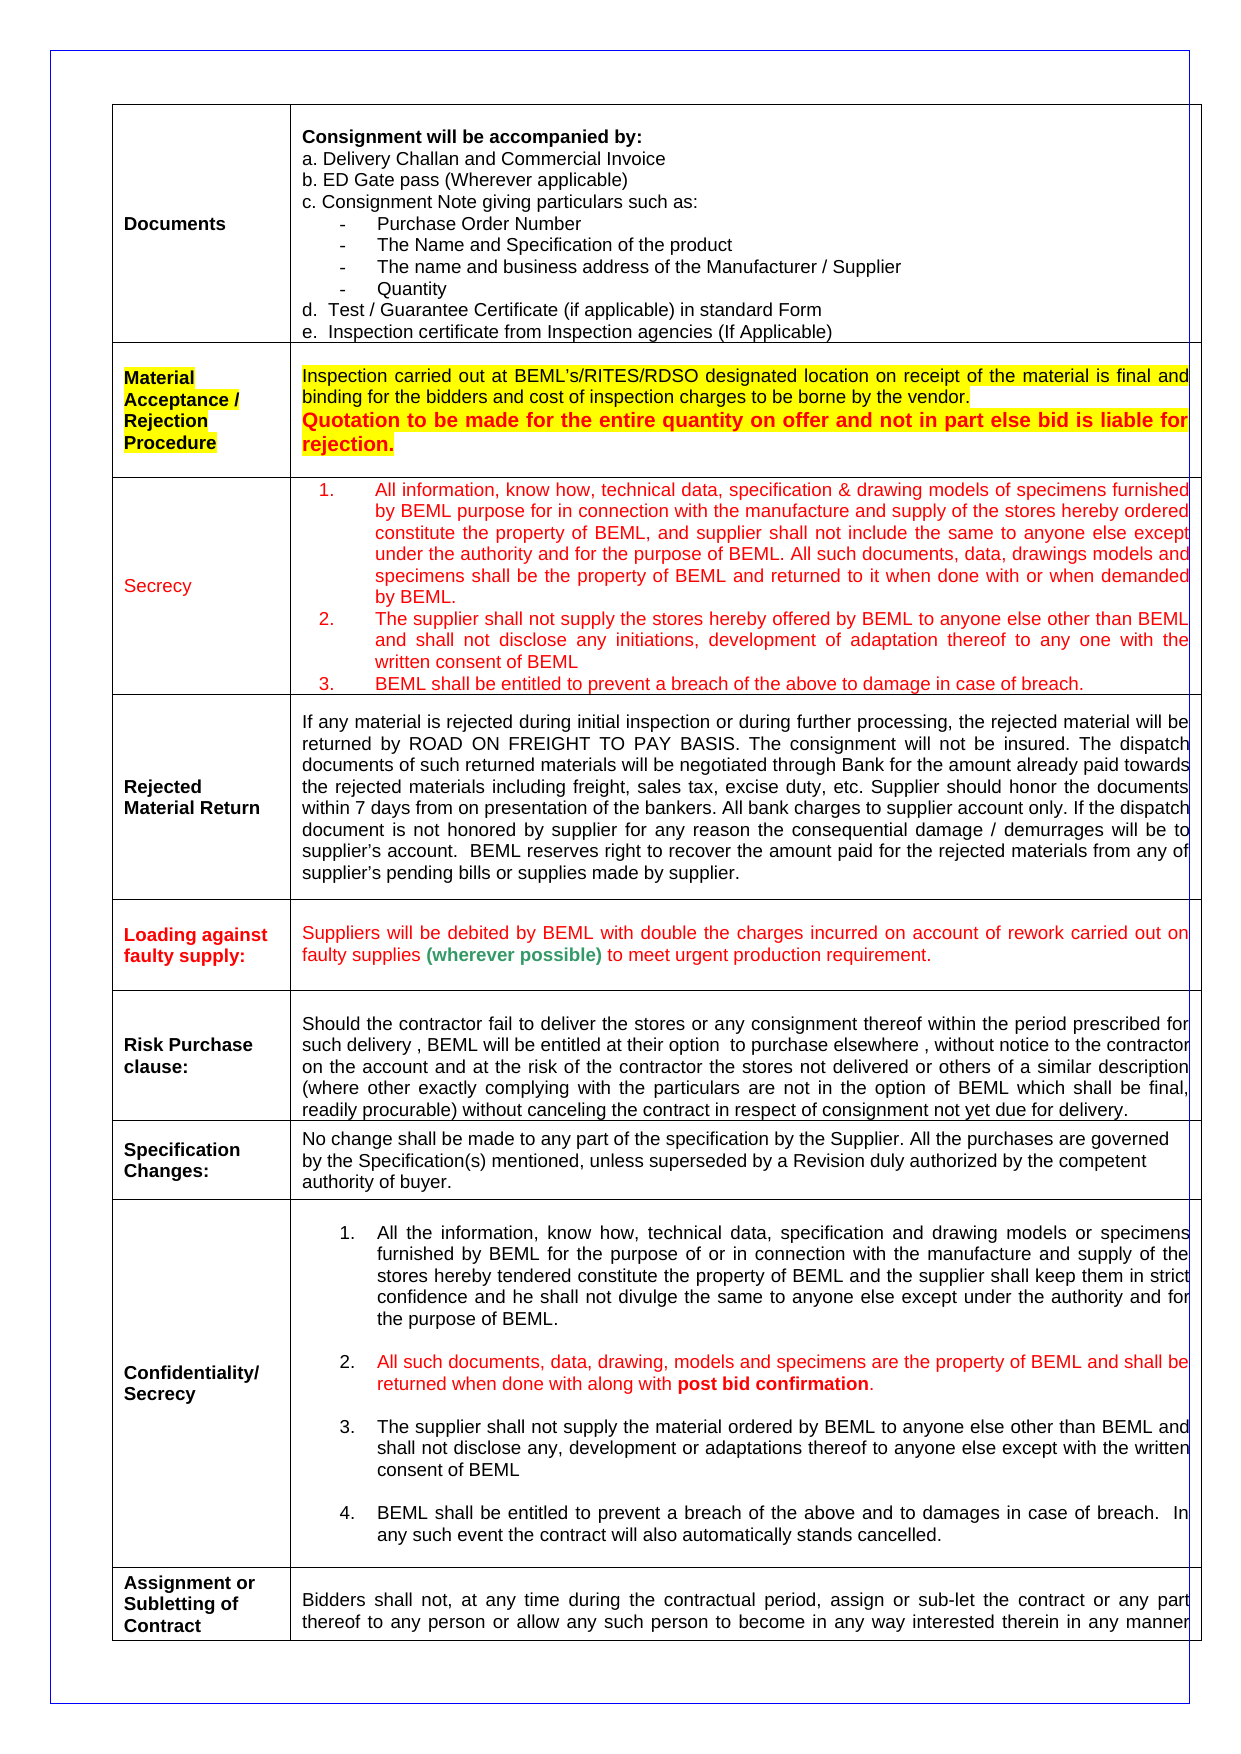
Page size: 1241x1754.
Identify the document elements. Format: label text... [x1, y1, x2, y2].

table_cell All the information, know how, technical data, specification and drawing models or specimens furnished by BEML for the purpose of or in connection with the manufacture and supply of the stores hereby tendered constitute the property of BEML and the supplier shall keep them in strict confidence and he shall not divulge the same to anyone else except under the authority and for the purpose of BEML. All such documents, data, drawing, models and specimens are the property of BEML and shall be returned when done with along with post bid confirmation. The supplier shall not supply the material ordered by BEML to anyone else other than BEML and shall not disclose any, development or adaptations thereof to anyone else except with the written consent of BEML BEML shall be entitled to prevent a breach of the above and to damages in case of breach. In any such event the contract will also automatically stands cancelled. [291, 1200, 1189, 1567]
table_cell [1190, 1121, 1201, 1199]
table_cell Documents [113, 105, 290, 342]
table_cell Secrecy [113, 478, 290, 694]
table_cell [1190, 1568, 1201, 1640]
table_cell Suppliers will be debited by BEML with double the charges incurred on account of rework carried out on faulty supplies (wherever possible) to meet urgent production requirement. [291, 900, 1189, 990]
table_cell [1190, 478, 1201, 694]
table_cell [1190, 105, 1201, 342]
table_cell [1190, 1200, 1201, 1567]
table_cell Material Acceptance / Rejection Procedure [113, 343, 290, 477]
table_cell Rejected Material Return [113, 695, 290, 899]
table_cell Specification Changes: [113, 1121, 290, 1199]
table_cell No change shall be made to any part of the specification by the Supplier. All the purchases are governed by the Specification(s) mentioned, unless superseded by a Revision duly authorized by the competent authority of buyer. [291, 1121, 1189, 1199]
table_cell Consignment will be accompanied by: a. Delivery Challan and Commercial Invoice b. ED Gate pass (Wherever applicable) c. Consignment Note giving particulars such as: Purchase Order Number The Name and Specification of the product The name and business address of the Manufacturer / Supplier Quantity d. Test / Guarantee Certificate (if applicable) in standard Form e. Inspection certificate from Inspection agencies (If Applicable) [291, 105, 1189, 342]
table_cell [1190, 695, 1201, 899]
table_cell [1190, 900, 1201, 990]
table_cell Confidentiality/ Secrecy [113, 1200, 290, 1567]
table_cell Loading against faulty supply: [113, 900, 290, 990]
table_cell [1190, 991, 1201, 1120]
table_cell All information, know how, technical data, specification & drawing models of specimens furnished by BEML purpose for in connection with the manufacture and supply of the stores hereby ordered constitute the property of BEML, and supplier shall not include the same to anyone else except under the authority and for the purpose of BEML. All such documents, data, drawings models and specimens shall be the property of BEML and returned to it when done with or when demanded by BEML. The supplier shall not supply the stores hereby offered by BEML to anyone else other than BEML and shall not disclose any initiations, development of adaptation thereof to any one with the written consent of BEML BEML shall be entitled to prevent a breach of the above to damage in case of breach. [291, 478, 1189, 694]
table_cell If any material is rejected during initial inspection or during further processing, the rejected material will be returned by ROAD ON FREIGHT TO PAY BASIS. The consignment will not be insured. The dispatch documents of such returned materials will be negotiated through Bank for the amount already paid towards the rejected materials including freight, sales tax, excise duty, etc. Supplier should honor the documents within 7 days from on presentation of the bankers. All bank charges to supplier account only. If the dispatch document is not honored by supplier for any reason the consequential damage / demurrages will be to supplier’s account. BEML reserves right to recover the amount paid for the rejected materials from any of supplier’s pending bills or supplies made by supplier. [291, 695, 1189, 899]
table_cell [291, 1568, 1189, 1640]
table_cell Inspection carried out at BEML’s/RITES/RDSO designated location on receipt of the material is final and binding for the bidders and cost of inspection charges to be borne by the vendor. Quotation to be made for the entire quantity on offer and not in part else bid is liable for rejection. [291, 343, 1189, 477]
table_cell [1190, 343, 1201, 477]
table_cell Should the contractor fail to deliver the stores or any consignment thereof within the period prescribed for such delivery , BEML will be entitled at their option to purchase elsewhere , without notice to the contractor on the account and at the risk of the contractor the stores not delivered or others of a similar description (where other exactly complying with the particulars are not in the option of BEML which shall be final, readily procurable) without canceling the contract in respect of consignment not yet due for delivery. [291, 991, 1189, 1120]
table_cell Risk Purchase clause: [113, 991, 290, 1120]
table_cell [113, 1568, 290, 1640]
